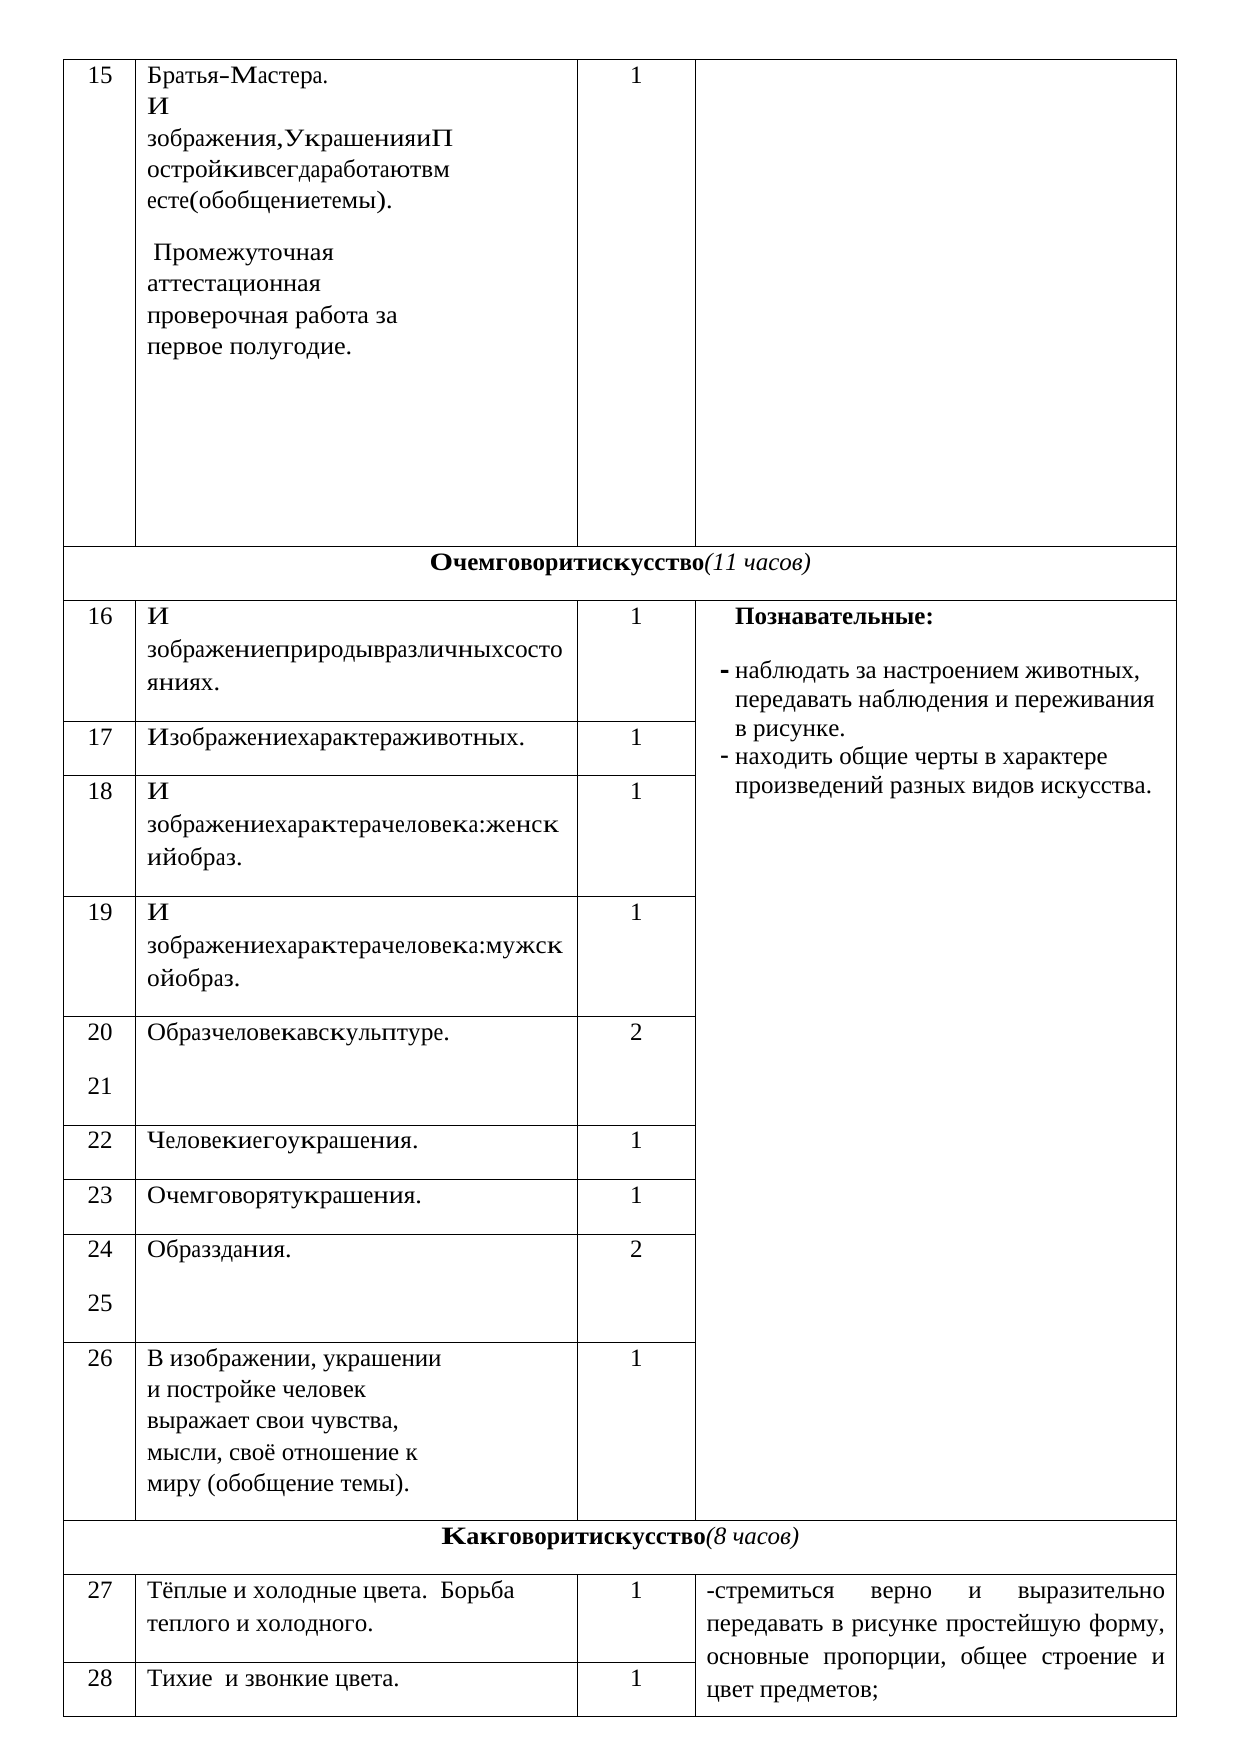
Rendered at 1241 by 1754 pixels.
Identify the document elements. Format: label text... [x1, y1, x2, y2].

table_cell Изображениеприродывразличныхсостояниях. [136, 601, 577, 721]
table_cell Изображениехарактерачеловека:женскийобраз. [136, 776, 577, 896]
table_cell Тёплые и холодные цвета. Борьба теплого и холодного. [136, 1575, 577, 1662]
table_cell Братья-Мастера. Изображения,УкрашенияиПостройкивсегдаработаютвместе(обобщениетемы). Промежуточная аттестационная проверочная работа за первое полугодие. [136, 60, 577, 546]
table_cell 1 [578, 1180, 695, 1233]
table_cell 1 [578, 897, 695, 1016]
table_cell 1 [578, 1575, 695, 1662]
table_cell 1 [578, 601, 695, 721]
table_cell 24 25 [64, 1235, 135, 1342]
table_cell 1 [578, 776, 695, 896]
table_cell 16 [64, 601, 135, 721]
table_cell 18 [64, 776, 135, 896]
table_cell 1 [578, 60, 695, 546]
table_cell 1 [578, 1126, 695, 1179]
table_cell 1 [578, 1343, 695, 1520]
table_cell -стремиться верно и выразительно передавать в рисунке простейшую форму, основные пропорции, общее строение и цвет предметов; -стремиться верно и выразительно передавать в рисунке простейшую форму, основные пропорции, общее строение и цвет предметов; [696, 1575, 1176, 1716]
table_cell Изображениехарактераживотных. [136, 722, 577, 775]
table_cell 2 [578, 1235, 695, 1342]
table_cell Образздания. [136, 1235, 577, 1342]
table_cell 26 [64, 1343, 135, 1520]
table_cell Человекиегоукрашения. [136, 1126, 577, 1179]
table_cell Какговоритискусство(8 часов) [64, 1521, 1176, 1574]
table_cell Очемговорятукрашения. [136, 1180, 577, 1233]
table_cell 1 [578, 1663, 695, 1716]
table_cell 17 [64, 722, 135, 775]
table_cell 23 [64, 1180, 135, 1233]
table_cell Образчеловекавскульптуре. [136, 1017, 577, 1124]
table_cell 28 [64, 1663, 135, 1716]
table_cell В изображении, украшении и постройке человек выражает свои чувства, мысли, своё отношение к миру (обобщение темы). [136, 1343, 577, 1520]
table_cell 1 [578, 722, 695, 775]
table_cell Познавательные: наблюдать за настроением животных, передавать наблюдения и переживания в рисунке. находить общие черты в характере произведений разных видов искусства. [696, 601, 1176, 1520]
table_cell 2 [578, 1017, 695, 1124]
table_cell 15 [64, 60, 135, 546]
table_cell Тихие и звонкие цвета. [136, 1663, 577, 1716]
table_cell 20 21 [64, 1017, 135, 1124]
table_cell 19 [64, 897, 135, 1016]
table_cell 27 [64, 1575, 135, 1662]
table_cell 22 [64, 1126, 135, 1179]
table_cell Очемговоритискусство(11 часов) [64, 547, 1176, 600]
table_cell Изображениехарактерачеловека:мужскойобраз. [136, 897, 577, 1016]
